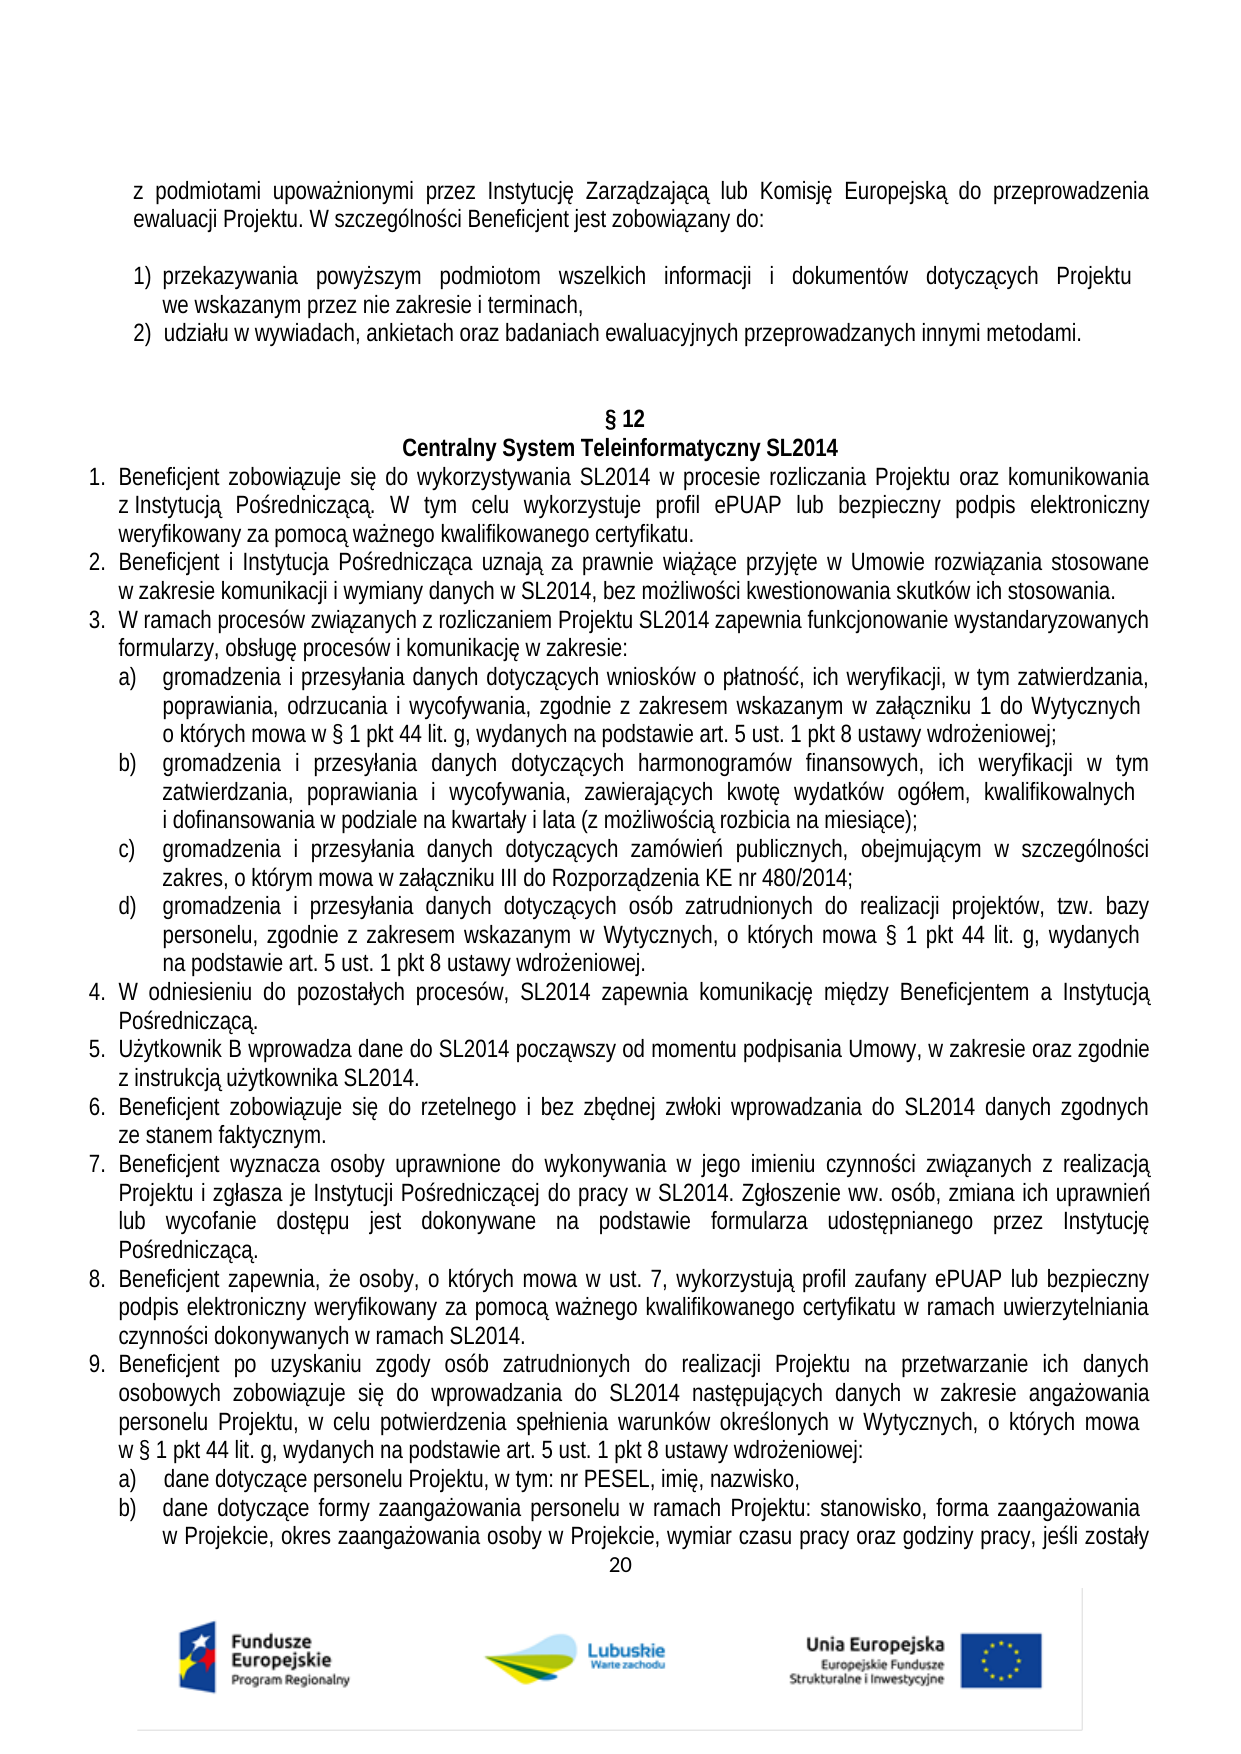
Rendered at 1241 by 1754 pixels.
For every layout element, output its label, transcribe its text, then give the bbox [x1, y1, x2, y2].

list dane dotyczące personelu Projektu, w tym: nr PESEL, imię, nazwisko, [118, 1464, 1152, 1493]
list Beneficjent wyznacza osoby uprawnione do wykonywania w jego imieniu czynności związanych z realizacją Projektu i zgłasza je Instytucji do pracy w SL2014. Zgłoszenie ww. osób, zmiana ich uprawnień lub wycofanie dostępu jest dokonywane na podstawie formularza udostępnianego przez Instytucję . [89, 1149, 1152, 1263]
list Beneficjent zobowiązuje się do rzetelnego i bez zbędnej zwłoki wprowadzania do SL2014 danych zgodnych ze stanem faktycznym. [89, 1092, 1152, 1149]
list W odniesieniu do pozostałych procesów, SL2014 zapewnia komunikację między Beneficjentem a Instytucją . [89, 977, 1152, 1034]
picture [137, 1588, 1084, 1732]
text § 12 [532, 404, 1152, 433]
list Beneficjent i Instytucja uznają za prawnie wiążące przyjęte w Umowie rozwiązania stosowane w zakresie komunikacji i wymiany danych w SL2014, bez możliwości kwestionowania skutków ich stosowania. [89, 547, 1152, 605]
list gromadzenia i przesyłania danych dotyczących osób zatrudnionych do realizacji projektów, tzw. bazy personelu, zgodnie z zakresem wskazanym w Wytycznych, o których mowa § 1 pkt 4 lit. g, wydanych na podstawie art. 5 ust. 1 pkt 8 ustawy wdrożeniowej. [118, 891, 1152, 977]
list przekazywania powyższym podmiotom wszelkich informacji i dokumentów dotyczących Projektu we wskazanym przez nie zakresie i terminach, [133, 261, 1152, 318]
list gromadzenia i przesyłania danych dotyczących wniosków o płatność, ich weryfikacji, w tym zatwierdzania, poprawiania, odrzucania i wycofywania, zgodnie z zakresem wskazanym w załączniku 1 do Wytycznych o których mowa w § 1 pkt 4 lit. g, wydanych na podstawie art. 5 ust. 1 pkt 8 ustawy wdrożeniowej; [118, 662, 1152, 748]
list Beneficjent zapewnia, że osoby, o których mowa w ust. 7, wykorzystują profil zaufany ePUAP lub bezpieczny podpis elektroniczny weryfikowany za pomocą ważnego kwalifikowanego certyfikatu w ramach uwierzytelniania czynności dokonywanych w ramach SL2014. [89, 1263, 1152, 1349]
text Centralny System Teleinformatyczny SL2014 [89, 433, 1152, 461]
list udziału w wywiadach, ankietach oraz badaniach ewaluacyjnych przeprowadzanych innymi metodami. [133, 318, 1152, 347]
list Użytkownik B wprowadza dane do SL2014 począwszy od momentu podpisania Umowy, w zakresie oraz zgodnie z instrukcją użytkownika SL2014. [89, 1034, 1152, 1092]
list gromadzenia i przesyłania danych dotyczących zamówień publicznych, obejmującym w szczególności zakres, o którym mowa w załączniku III do Rozporządzenia KE nr 480/2014; [118, 834, 1152, 891]
list Beneficjent po uzyskaniu zgody osób zatrudnionych do realizacji Projektu na przetwarzanie ich danych osobowych zobowiązuje się do wprowadzania do SL2014 następujących danych w zakresie angażowania personelu Projektu, w celu potwierdzenia spełnienia warunków określonych w Wytycznych, o których mowa w § 1 pkt 4 lit. g, wydanych na podstawie art. 5 ust. 1 pkt 8 ustawy wdrożeniowej: [89, 1349, 1152, 1464]
list W ramach procesów związanych z rozliczaniem Projektu SL2014 zapewnia funkcjonowanie wystandaryzowanych formularzy, obsługę procesów i komunikację w zakresie: [89, 605, 1152, 662]
list gromadzenia i przesyłania danych dotyczących harmonogramów finansowych, ich weryfikacji w tym zatwierdzania, poprawiania i wycofywania, zawierających kwotę wydatków ogółem, kwalifikowalnych i dofinansowania w podziale na kwartały i lata (z możliwością rozbicia na miesiące); [118, 748, 1152, 834]
list Beneficjent zobowiązuje się do wykorzystywania SL2014 w procesie rozliczania Projektu oraz komunikowania z Instytucją . W tym celu wykorzystuje profil ePUAP lub bezpieczny podpis elektroniczny weryfikowany za pomocą ważnego kwalifikowanego certyfikatu. [89, 461, 1152, 547]
